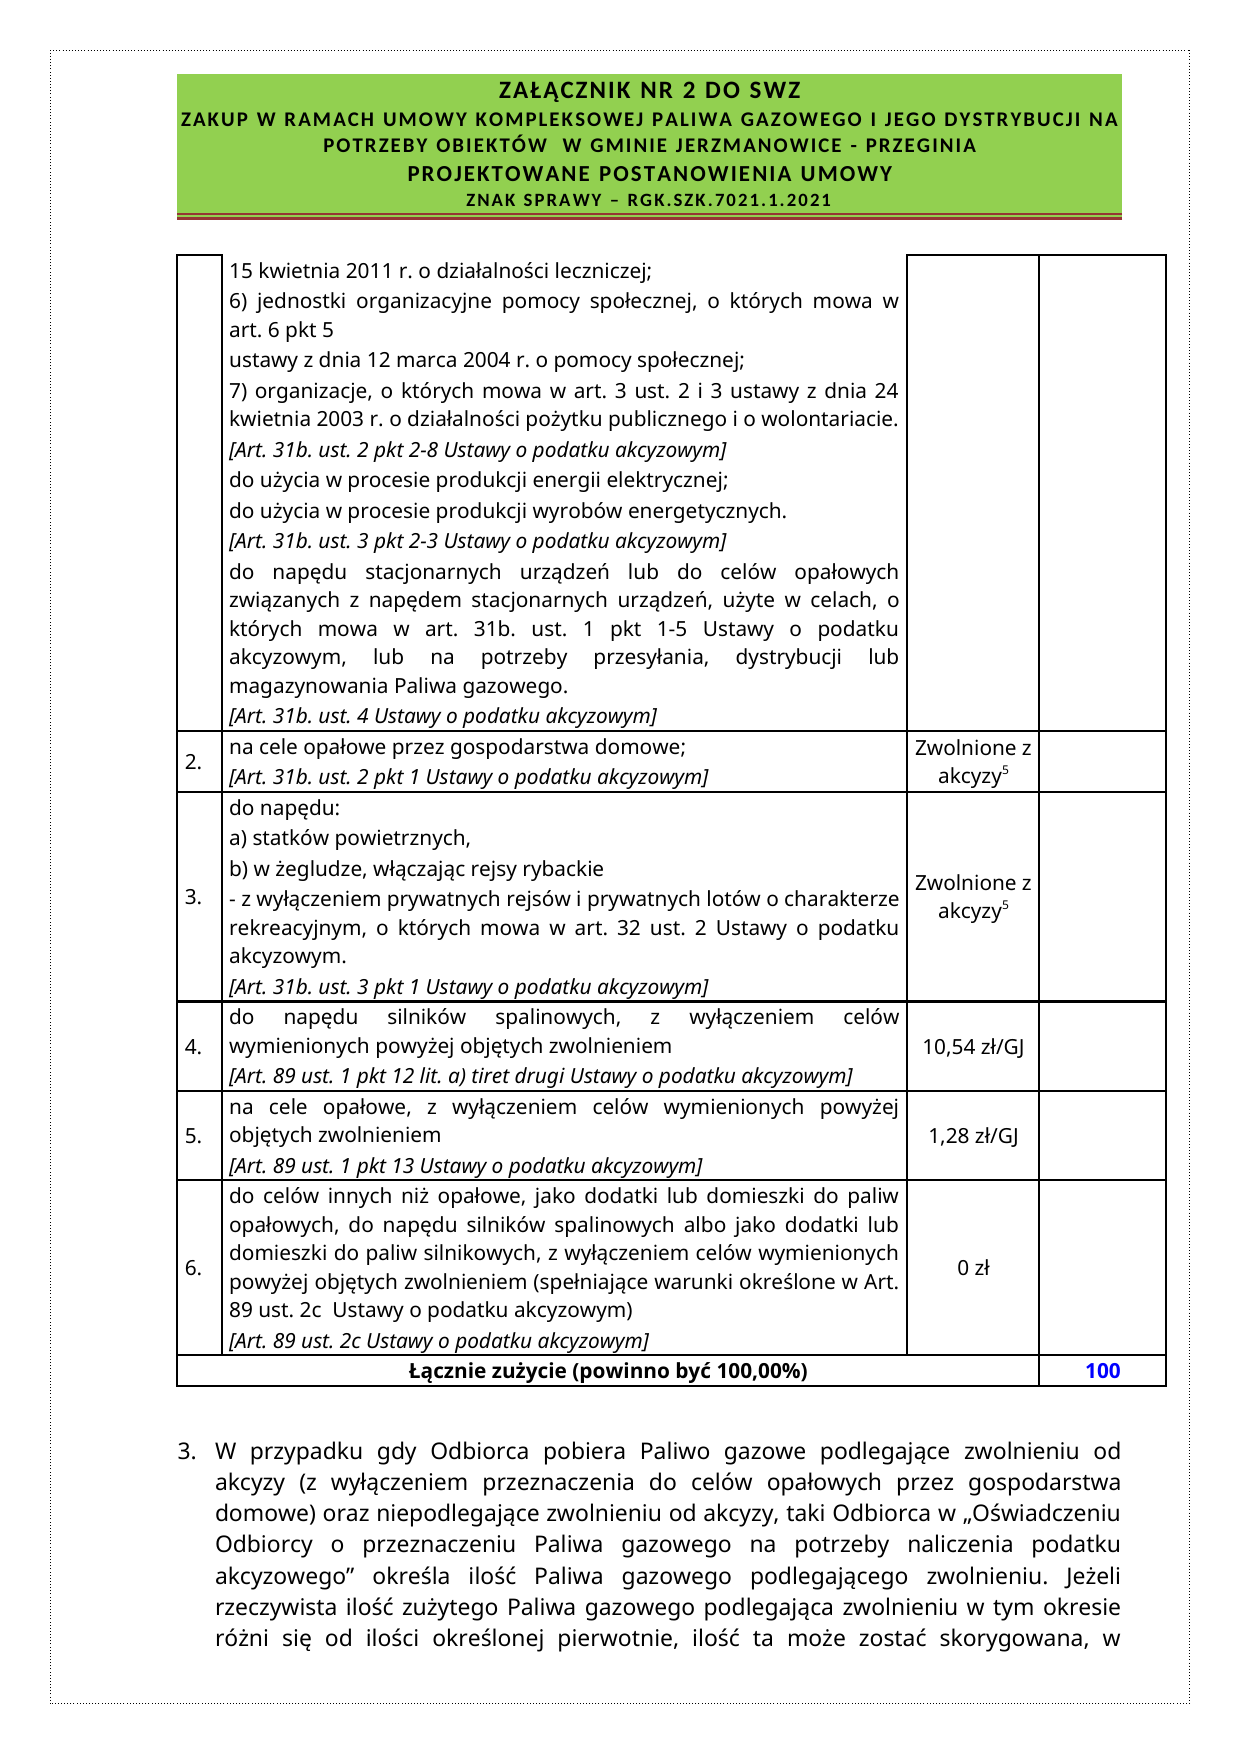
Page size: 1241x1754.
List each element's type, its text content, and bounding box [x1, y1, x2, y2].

table_cell 1,28 zł/GJ [908, 1092, 1038, 1179]
table_cell do użycia w procesie produkcji wyrobów energetycznych. [223, 494, 906, 524]
table_cell 10,54 zł/GJ [908, 1003, 1038, 1090]
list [177, 1435, 1122, 1653]
table_cell do celów innych niż opałowe, jako dodatki lub domieszki do paliw opałowych, do napędu silników spalinowych albo jako dodatki lub domieszki do paliw silnikowych, z wyłączeniem celów wymienionych powyżej objętych zwolnieniem (spełniające warunki określone w Art. 89 ust. 2c Ustawy o podatku akcyzowym) [223, 1181, 906, 1324]
table_cell a) statków powietrznych, [223, 821, 906, 852]
table_cell [Art. 31b. ust. 3 pkt 2-3 Ustawy o podatku akcyzowym] [223, 525, 906, 555]
table_cell [1040, 1092, 1165, 1179]
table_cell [223, 254, 906, 284]
table_cell [Art. 89 ust. 1 pkt 12 lit. a) tiret drugi Ustawy o podatku akcyzowym] [223, 1059, 906, 1090]
table_cell [Art. 31b. ust. 4 Ustawy o podatku akcyzowym] [223, 699, 906, 730]
table_cell [Art. 31b. ust. 2 pkt 2-8 Ustawy o podatku akcyzowym] [223, 433, 906, 463]
table_cell [1040, 793, 1165, 1000]
table_cell [1040, 1003, 1165, 1090]
table_cell - z wyłączeniem prywatnych rejsów i prywatnych lotów o charakterze rekreacyjnym, o których mowa w art. 32 ust. 2 Ustawy o podatku akcyzowym. [223, 883, 906, 970]
table_cell [1040, 1181, 1165, 1354]
table_cell [Art. 89 ust. 2c Ustawy o podatku akcyzowym] [223, 1324, 906, 1354]
table_cell 0 zł [908, 1181, 1038, 1354]
table_cell 4. [178, 1003, 221, 1090]
table_cell 3. [178, 793, 221, 1000]
table_cell 7) organizacje, o których mowa w art. 3 ust. 2 i 3 ustawy z dnia 24 kwietnia 2003 r. o działalności pożytku publicznego i o wolontariacie. [223, 374, 906, 433]
table_cell [Art. 31b. ust. 2 pkt 1 Ustawy o podatku akcyzowym] [223, 760, 906, 791]
table_cell 6. [178, 1181, 221, 1354]
table_cell [1040, 732, 1165, 791]
table_cell [Art. 89 ust. 1 pkt 13 Ustawy o podatku akcyzowym] [223, 1149, 906, 1179]
table_cell Łącznie zużycie (powinno być 100,00%) [178, 1356, 1038, 1385]
table_cell [Art. 31b. ust. 3 pkt 1 Ustawy o podatku akcyzowym] [223, 970, 906, 1000]
table_cell 100 [1040, 1356, 1165, 1385]
table_cell do napędu stacjonarnych urządzeń lub do celów opałowych związanych z napędem stacjonarnych urządzeń, użyte w celach, o których mowa w art. 31b. ust. 1 pkt 1-5 Ustawy o podatku akcyzowym, lub na potrzeby przesyłania, dystrybucji lub magazynowania Paliwa gazowego. [223, 555, 906, 699]
table_cell Zwolnione z akcyzy5 [908, 732, 1038, 791]
table_cell Zwolnione z akcyzy5 [908, 793, 1038, 1000]
table_cell ustawy z dnia 12 marca 2004 r. o pomocy społecznej; [223, 344, 906, 374]
table_cell do napędu: [223, 793, 906, 821]
table_cell do napędu silników spalinowych, z wyłączeniem celów wymienionych powyżej objętych zwolnieniem [223, 1003, 906, 1059]
table_cell 6) jednostki organizacyjne pomocy społecznej, o których mowa w art. 6 pkt 5 [223, 285, 906, 343]
table_cell 5. [178, 1092, 221, 1179]
table_cell 2. [178, 732, 221, 791]
table_cell na cele opałowe przez gospodarstwa domowe; [223, 732, 906, 760]
table_cell b) w żegludze, włączając rejsy rybackie [223, 852, 906, 882]
table_cell na cele opałowe, z wyłączeniem celów wymienionych powyżej objętych zwolnieniem [223, 1092, 906, 1149]
table_cell do użycia w procesie produkcji energii elektrycznej; [223, 464, 906, 494]
